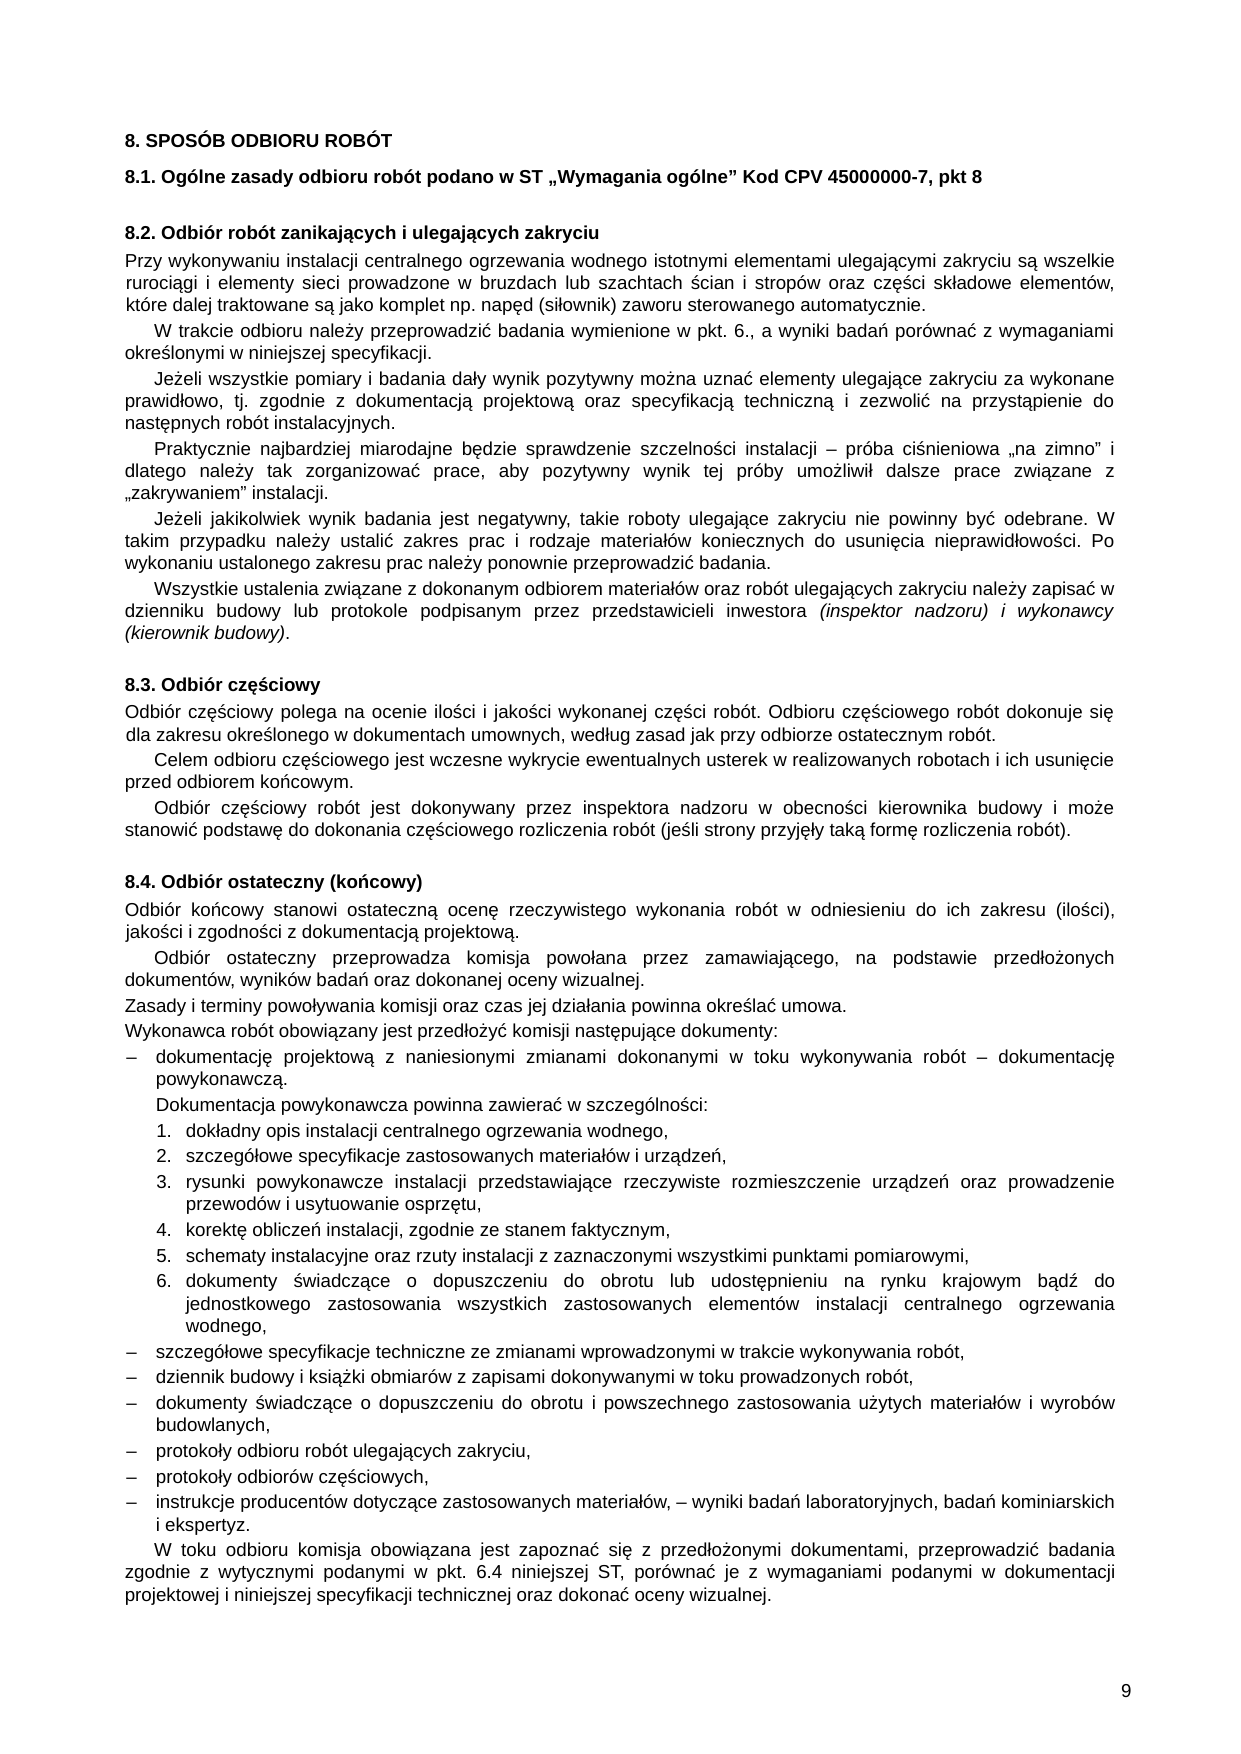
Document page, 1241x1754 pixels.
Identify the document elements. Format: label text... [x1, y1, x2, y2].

subtitle 8.4. Odbiór ostateczny (końcowy) [124, 871, 1115, 892]
text Wszystkie ustalenia związane z dokonanym odbiorem materiałów oraz robót ulegających zakryciu należy zapisać w dzienniku budowy lub protokole podpisanym przez przedstawicieli inwestora (inspektor nadzoru) i wykonawcy (kierownik budowy). [124, 578, 1115, 644]
text Odbiór częściowy robót jest dokonywany przez inspektora nadzoru w obecności kierownika budowy i może stanowić podstawę do dokonania częściowego rozliczenia robót (jeśli strony przyjęły taką formę rozliczenia robót). [124, 797, 1115, 841]
list schematy instalacyjne oraz rzuty instalacji z zaznaczonymi wszystkimi punktami pomiarowymi, [156, 1244, 1115, 1266]
list instrukcje producentów dotyczące zastosowanych materiałów, – wyniki badań laboratoryjnych, badań kominiarskich i ekspertyz. [126, 1491, 1115, 1535]
text Przy wykonywaniu instalacji centralnego ogrzewania wodnego istotnymi elementami ulegającymi zakryciu są wszelkie rurociągi i elementy sieci prowadzone w bruzdach lub szachtach ścian i stropów oraz części składowe elementów, które dalej traktowane są jako komplet np. napęd (siłownik) zaworu sterowanego automatycznie. [124, 249, 1115, 315]
text 8.1. Ogólne zasady odbioru robót podano w ST „Wymagania ogólne” Kod CPV 45000000-7, pkt 8 [124, 166, 1115, 188]
text Jeżeli jakikolwiek wynik badania jest negatywny, takie roboty ulegające zakryciu nie powinny być odebrane. W takim przypadku należy ustalić zakres prac i rodzaje materiałów koniecznych do usunięcia nieprawidłowości. Po wykonaniu ustalonego zakresu prac należy ponownie przeprowadzić badania. [124, 508, 1115, 573]
list szczegółowe specyfikacje techniczne ze zmianami wprowadzonymi w trakcie wykonywania robót, [126, 1340, 1115, 1362]
text Jeżeli wszystkie pomiary i badania dały wynik pozytywny można uznać elementy ulegające zakryciu za wykonane prawidłowo, tj. zgodnie z dokumentacją projektową oraz specyfikacją techniczną i zezwolić na przystąpienie do następnych robót instalacyjnych. [124, 367, 1115, 433]
subtitle 8.2. Odbiór robót zanikających i ulegających zakryciu [124, 222, 1115, 243]
list dokładny opis instalacji centralnego ogrzewania wodnego, [156, 1119, 1115, 1141]
text Celem odbioru częściowego jest wczesne wykrycie ewentualnych usterek w realizowanych robotach i ich usunięcie przed odbiorem końcowym. [124, 749, 1115, 793]
subtitle 8. SPOSÓB ODBIORU ROBÓT [124, 129, 1115, 151]
text Odbiór ostateczny przeprowadza komisja powołana przez zamawiającego, na podstawie przedłożonych dokumentów, wyników badań oraz dokonanej oceny wizualnej. [124, 946, 1115, 990]
list dziennik budowy i książki obmiarów z zapisami dokonywanymi w toku prowadzonych robót, [126, 1366, 1115, 1388]
text W trakcie odbioru należy przeprowadzić badania wymienione w pkt. 6., a wyniki badań porównać z wymaganiami określonymi w niniejszej specyfikacji. [124, 319, 1115, 363]
text Odbiór częściowy polega na ocenie ilości i jakości wykonanej części robót. Odbioru częściowego robót dokonuje się dla zakresu określonego w dokumentach umownych, według zasad jak przy odbiorze ostatecznym robót. [124, 701, 1115, 745]
list protokoły odbioru robót ulegających zakryciu, [126, 1440, 1115, 1461]
list korektę obliczeń instalacji, zgodnie ze stanem faktycznym, [156, 1219, 1115, 1240]
list protokoły odbiorów częściowych, [126, 1466, 1115, 1487]
list rysunki powykonawcze instalacji przedstawiające rzeczywiste rozmieszczenie urządzeń oraz prowadzenie przewodów i usytuowanie osprzętu, [156, 1171, 1115, 1215]
text Praktycznie najbardziej miarodajne będzie sprawdzenie szczelności instalacji – próba ciśnieniowa „na zimno” i dlatego należy tak zorganizować prace, aby pozytywny wynik tej próby umożliwił dalsze prace związane z „zakrywaniem” instalacji. [124, 437, 1115, 503]
text W toku odbioru komisja obowiązana jest zapoznać się z przedłożonymi dokumentami, przeprowadzić badania zgodnie z wytycznymi podanymi w pkt. 6.4 niniejszej ST, porównać je z wymaganiami podanymi w dokumentacji projektowej i niniejszej specyfikacji technicznej oraz dokonać oceny wizualnej. [124, 1539, 1115, 1605]
text Wykonawca robót obowiązany jest przedłożyć komisji następujące dokumenty: [124, 1020, 1115, 1042]
list dokumenty świadczące o dopuszczeniu do obrotu i powszechnego zastosowania użytych materiałów i wyrobów budowlanych, [126, 1392, 1115, 1436]
subtitle 8.3. Odbiór częściowy [124, 673, 1115, 695]
text Zasady i terminy powoływania komisji oraz czas jej działania powinna określać umowa. [124, 994, 1115, 1016]
text Odbiór końcowy stanowi ostateczną ocenę rzeczywistego wykonania robót w odniesieniu do ich zakresu (ilości), jakości i zgodności z dokumentacją projektową. [124, 898, 1115, 942]
list szczegółowe specyfikacje zastosowanych materiałów i urządzeń, [156, 1145, 1115, 1167]
list dokumenty świadczące o dopuszczeniu do obrotu lub udostępnieniu na rynku krajowym bądź do jednostkowego zastosowania wszystkich zastosowanych elementów instalacji centralnego ogrzewania wodnego, [156, 1270, 1115, 1336]
text Dokumentacja powykonawcza powinna zawierać w szczególności: [156, 1094, 1115, 1115]
list dokumentację projektową z naniesionymi zmianami dokonanymi w toku wykonywania robót – dokumentację powykonawczą. [126, 1046, 1115, 1089]
